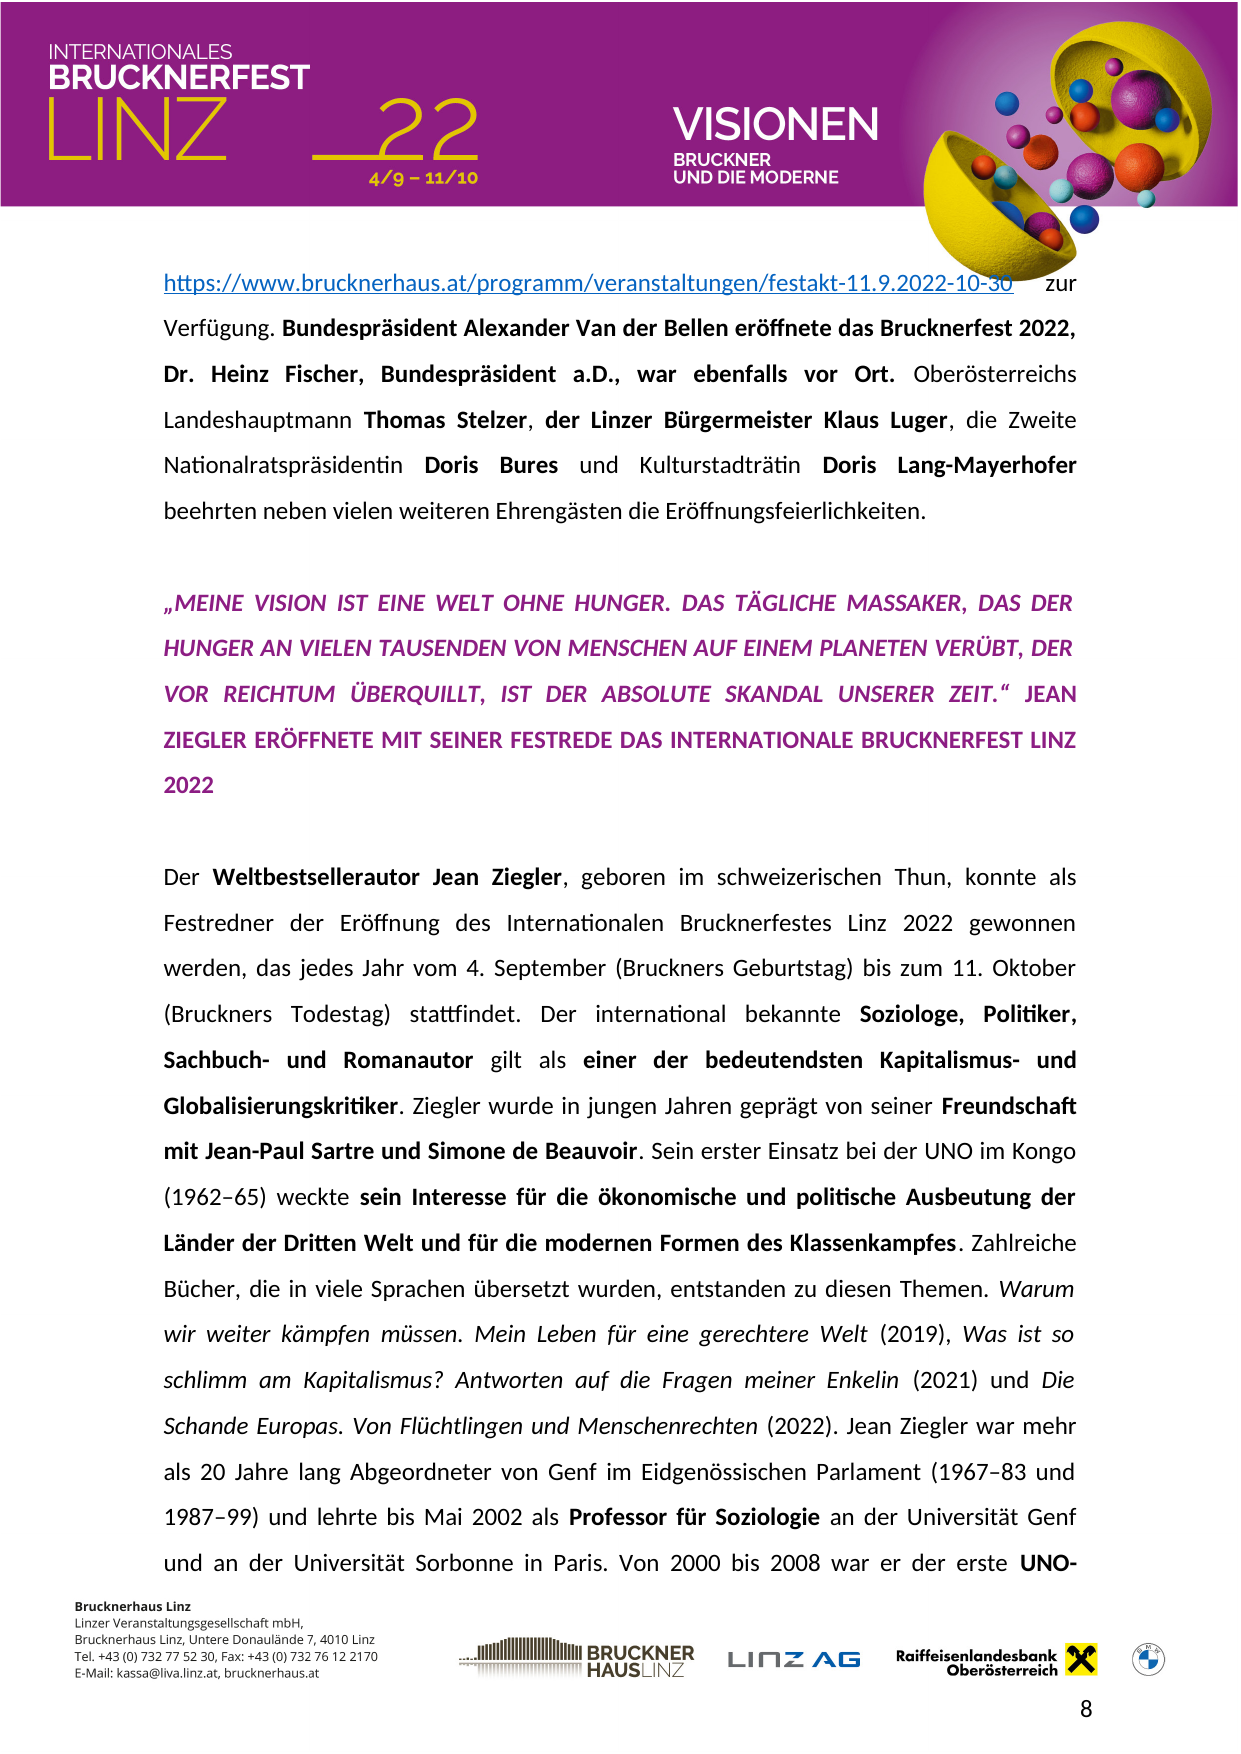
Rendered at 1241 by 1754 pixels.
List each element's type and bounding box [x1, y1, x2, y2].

picture [0, 2, 1238, 1752]
table_cell [148, 267, 1093, 1578]
